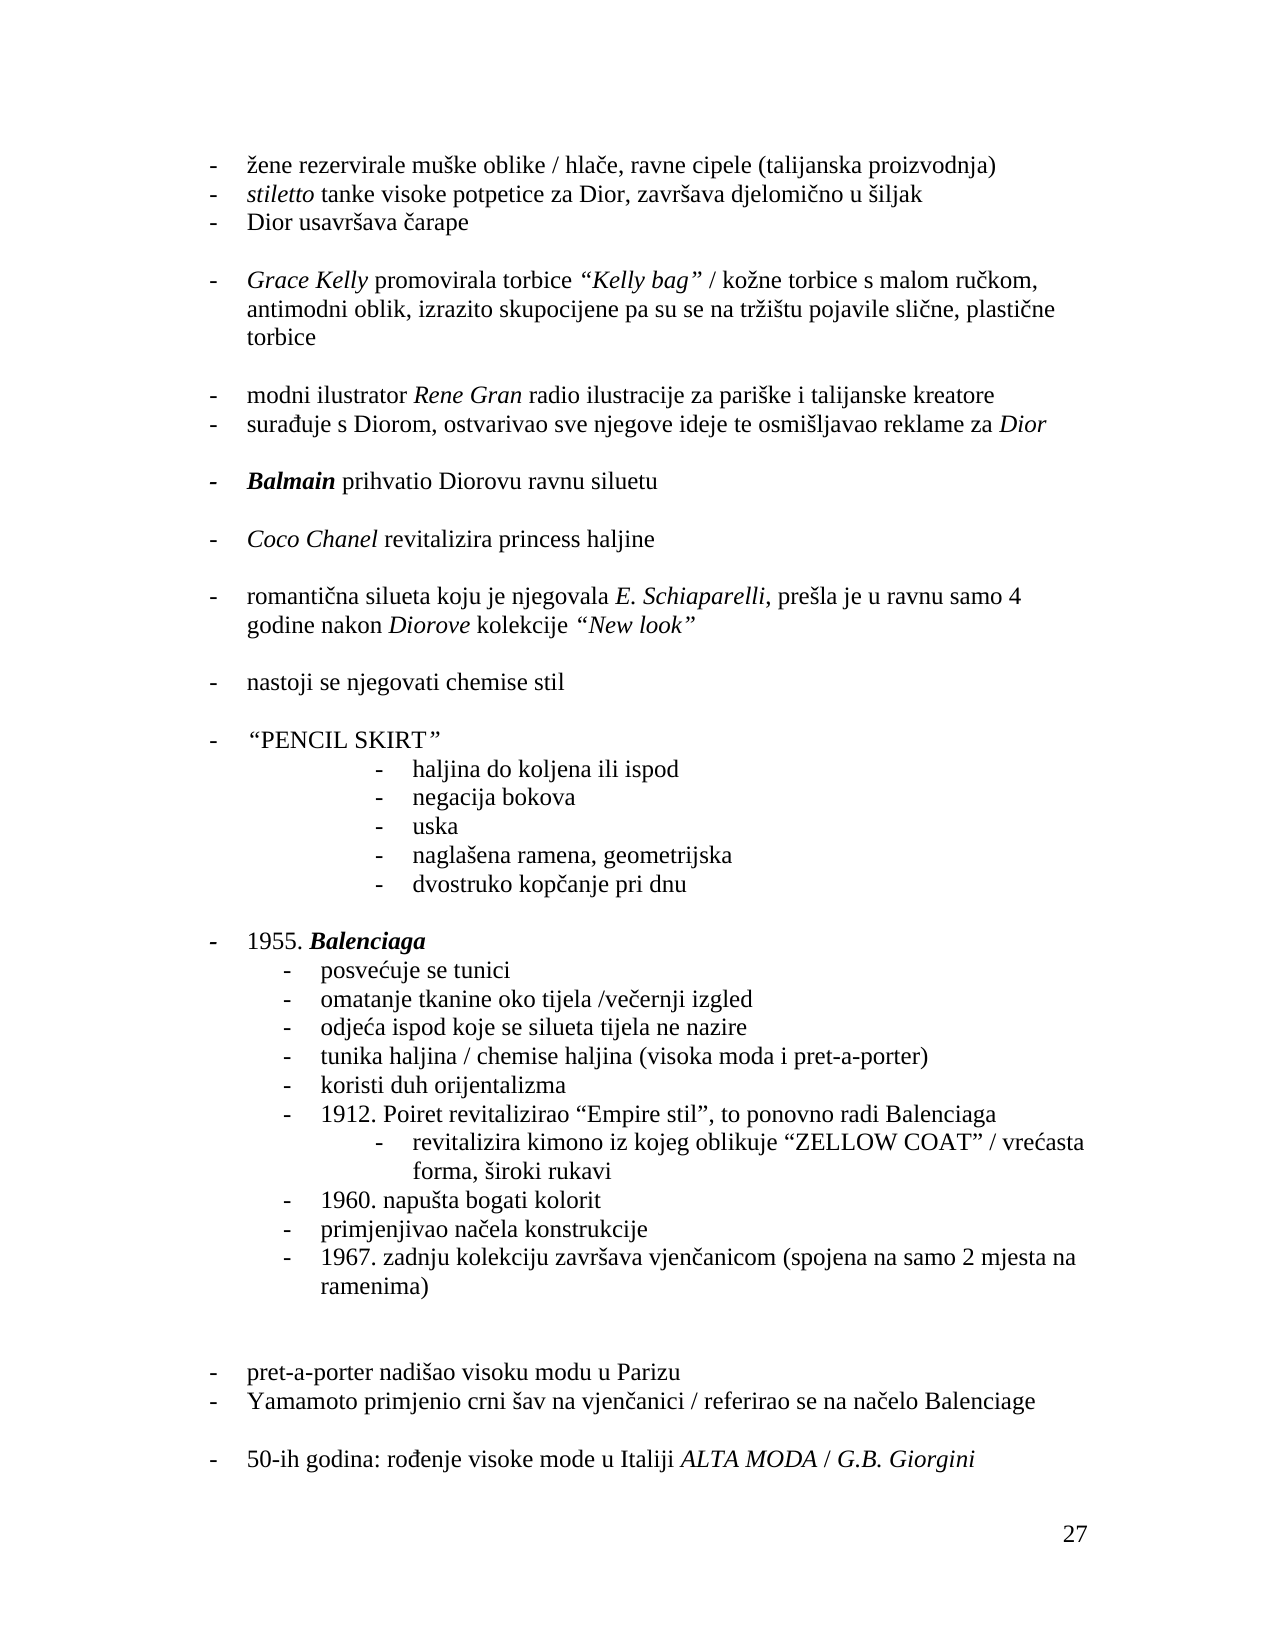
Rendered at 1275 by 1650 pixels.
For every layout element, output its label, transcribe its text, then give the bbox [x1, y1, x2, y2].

list haljina do koljena ili ispod [375, 754, 1087, 782]
list naglašena ramena, geometrijska [375, 840, 1087, 869]
list modni ilustrator Rene Gran radio ilustracije za pariške i talijanske kreatore [209, 380, 1087, 409]
list primjenjivao načela konstrukcije [283, 1214, 1087, 1242]
list 1960. napušta bogati kolorit [283, 1185, 1087, 1214]
list uska [375, 811, 1087, 840]
list negacija bokova [375, 782, 1087, 811]
list Balmain prihvatio Diorovu ravnu siluetu [209, 466, 1087, 495]
list omatanje tkanine oko tijela /večernji izgled [283, 984, 1087, 1012]
list romantična silueta koju je njegovala E. Schiaparelli, prešla je u ravnu samo 4 godine nakon Diorove kolekcije “New look” [209, 581, 1087, 639]
list 50-ih godina: rođenje visoke mode u Italiji ALTA MODA / G.B. Giorgini [209, 1444, 1087, 1472]
list dvostruko kopčanje pri dnu [375, 869, 1087, 897]
list Dior usavršava čarape [209, 207, 1087, 236]
list surađuje s Diorom, ostvarivao sve njegove ideje te osmišljavao reklame za Dior [209, 409, 1087, 437]
list koristi duh orijentalizma [283, 1070, 1087, 1099]
list posvećuje se tunici [283, 955, 1087, 984]
list Grace Kelly promovirala torbice “Kelly bag” / kožne torbice s malom ručkom, antimodni oblik, izrazito skupocijene pa su se na tržištu pojavile slične, plastične torbice [209, 265, 1087, 351]
list tunika haljina / chemise haljina (visoka moda i pret-a-porter) [283, 1041, 1087, 1070]
list nastoji se njegovati chemise stil [209, 667, 1087, 696]
list Yamamoto primjenio crni šav na vjenčanici / referirao se na načelo Balenciage [209, 1386, 1087, 1415]
list 1912. Poiret revitalizirao “Empire stil”, to ponovno radi Balenciaga [283, 1099, 1087, 1127]
list “PENCIL SKIRT” [209, 725, 1087, 754]
list 1967. zadnju kolekciju završava vjenčanicom (spojena na samo 2 mjesta na ramenima) [283, 1242, 1087, 1300]
list stiletto tanke visoke potpetice za Dior, završava djelomično u šiljak [209, 179, 1087, 207]
list 1955. Balenciaga [209, 926, 1087, 955]
list pret-a-porter nadišao visoku modu u Parizu [209, 1357, 1087, 1386]
list žene rezervirale muške oblike / hlače, ravne cipele (talijanska proizvodnja) [209, 150, 1087, 179]
list Coco Chanel revitalizira princess haljine [209, 524, 1087, 552]
list odjeća ispod koje se silueta tijela ne nazire [283, 1012, 1087, 1041]
list revitalizira kimono iz kojeg oblikuje “ZELLOW COAT” / vrećasta forma, široki rukavi [375, 1127, 1087, 1185]
